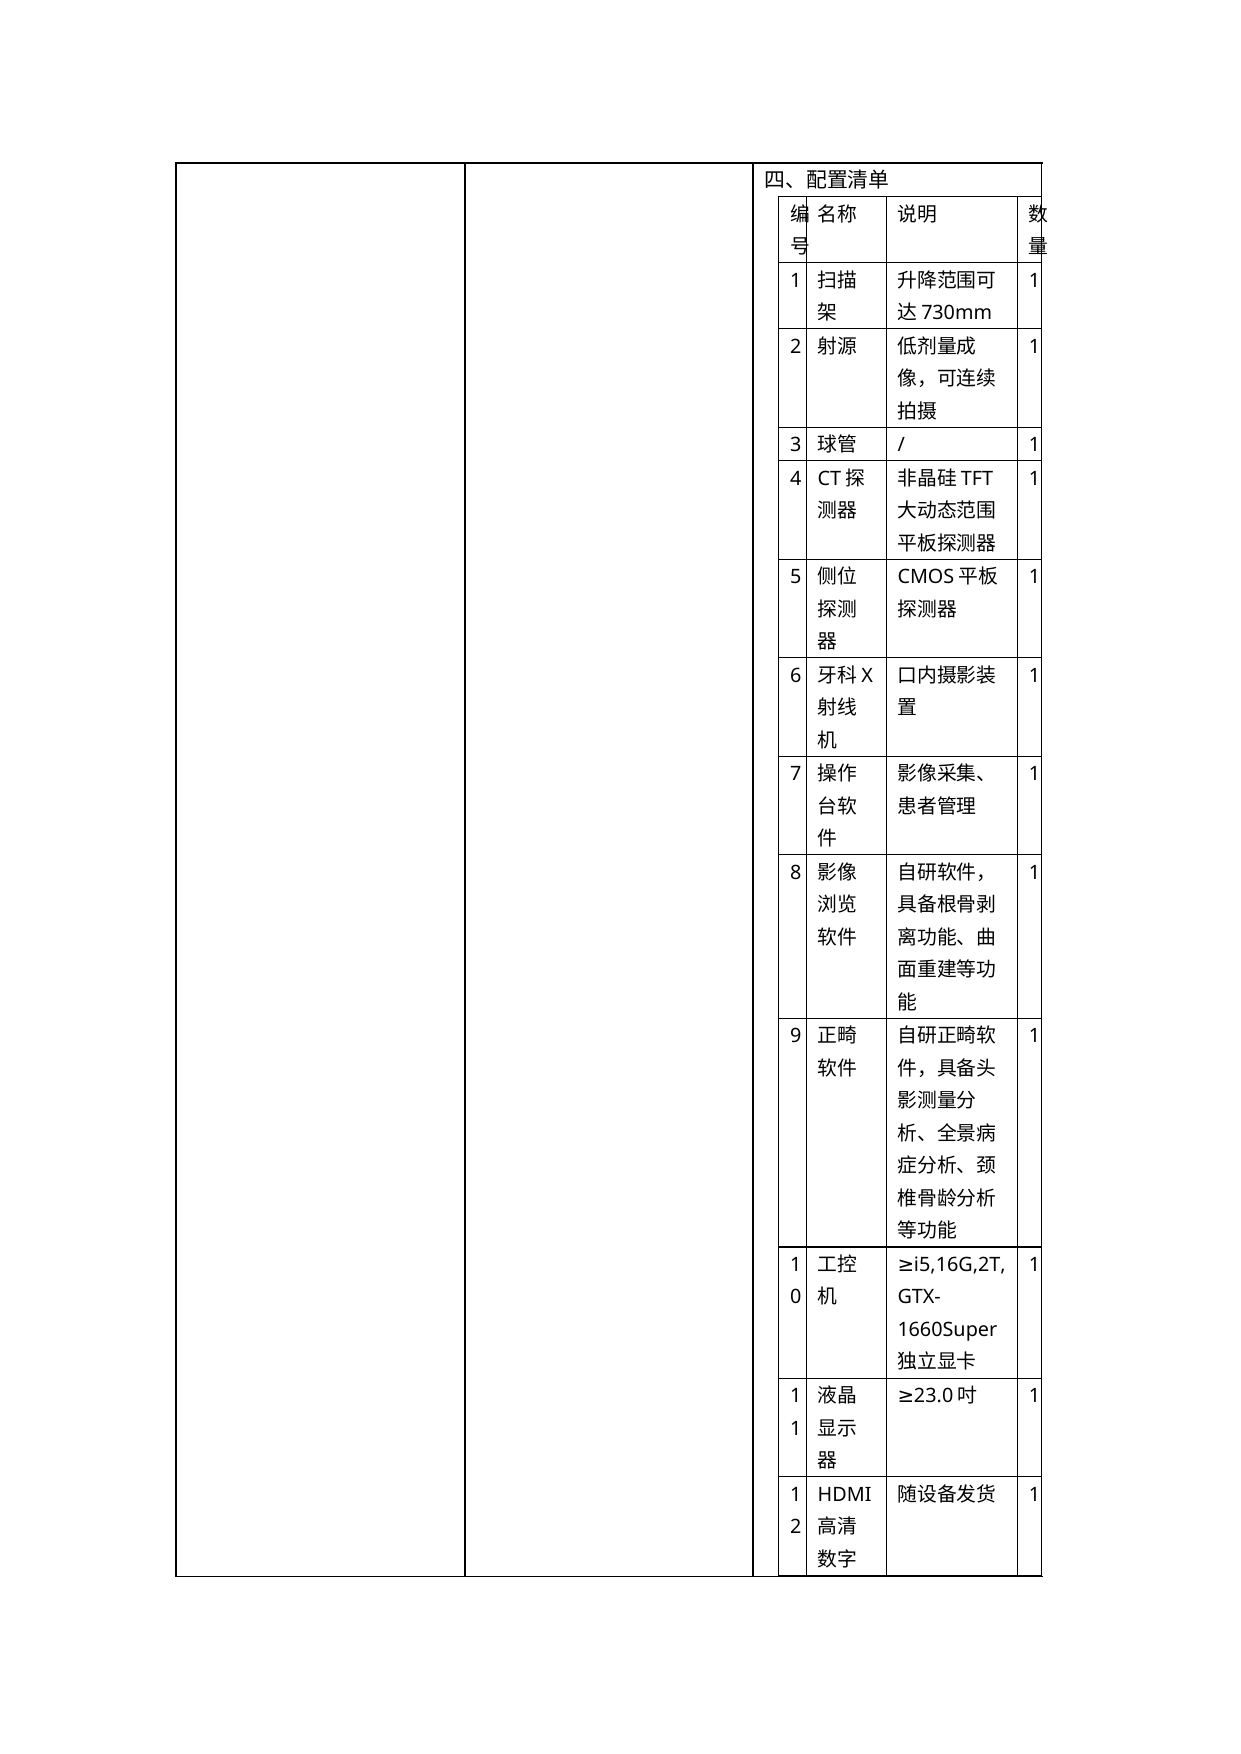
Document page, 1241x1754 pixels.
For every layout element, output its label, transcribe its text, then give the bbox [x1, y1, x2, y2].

table_cell [466, 164, 752, 1576]
table_cell 1 [177, 164, 464, 1576]
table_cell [754, 164, 1041, 1576]
